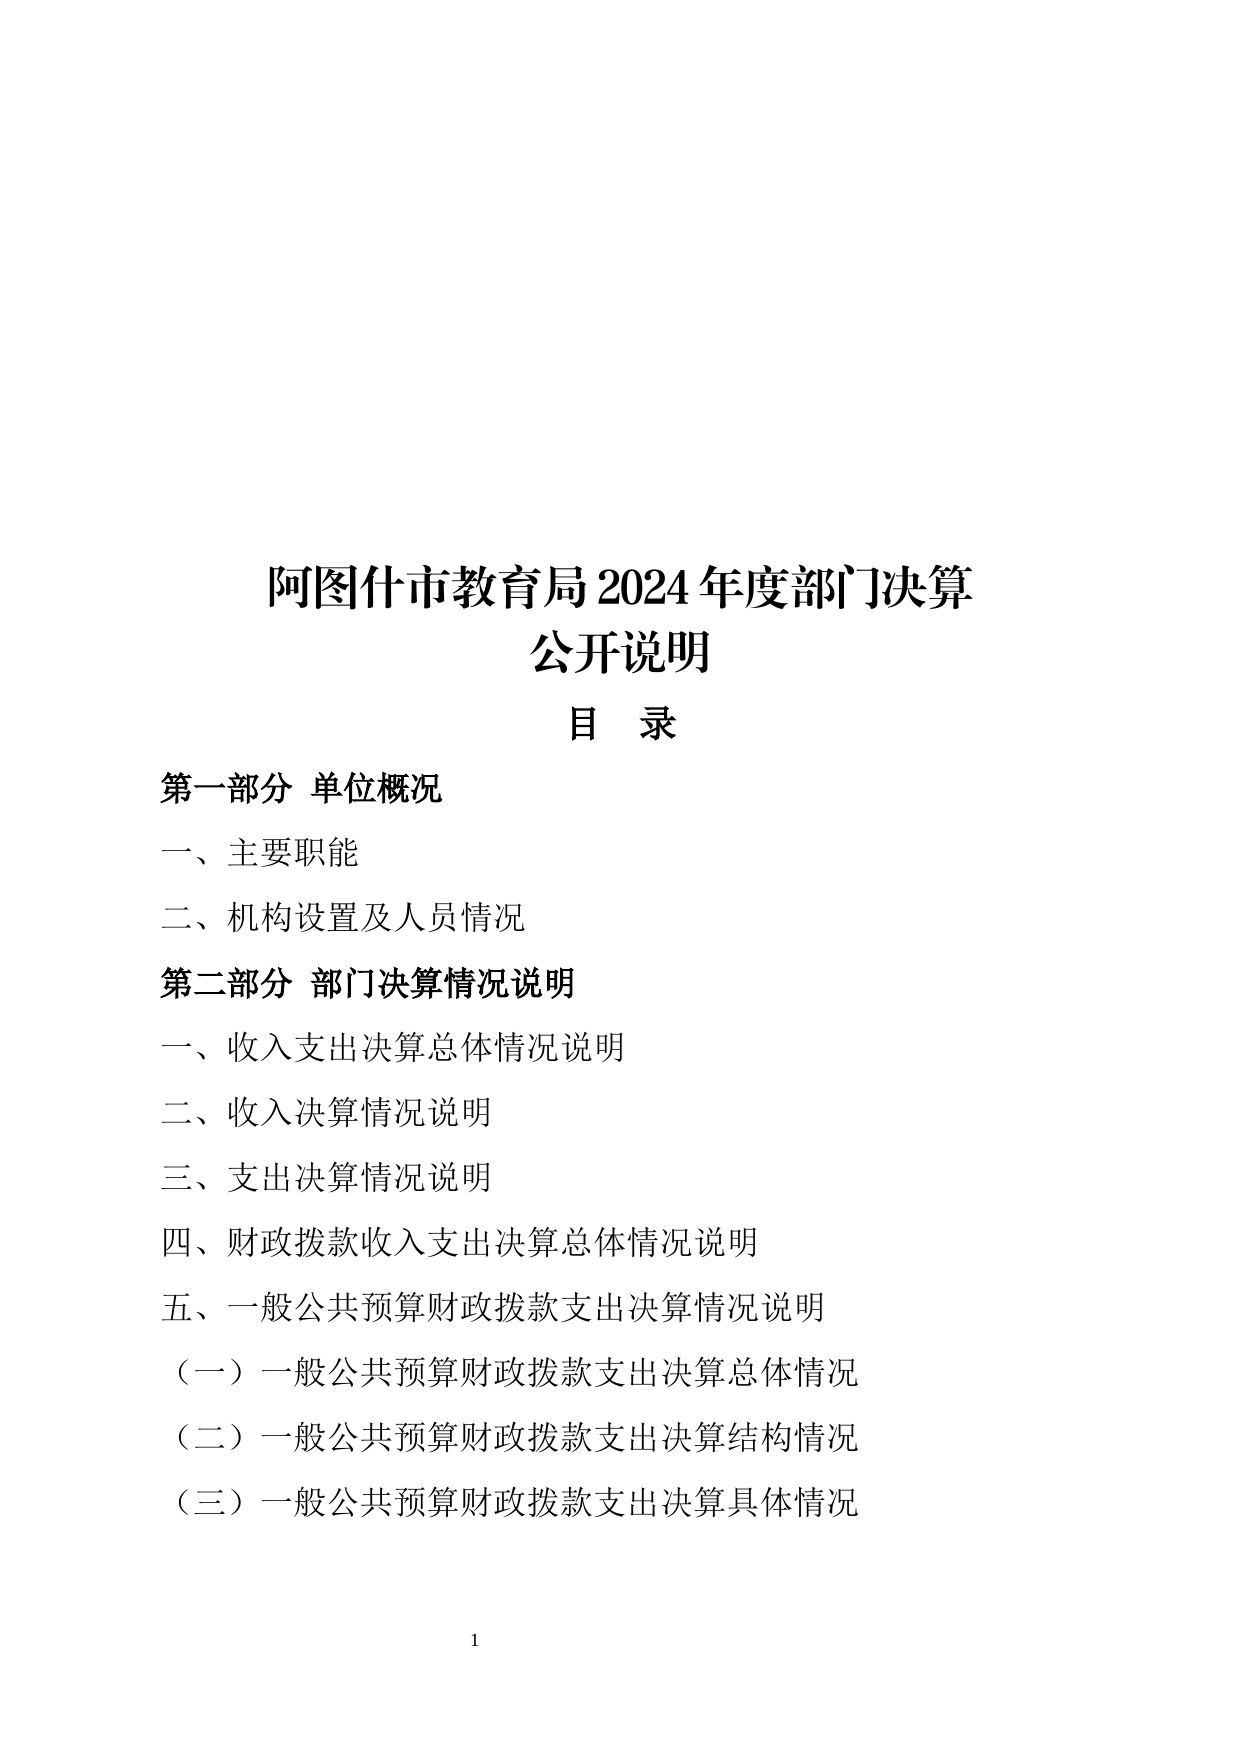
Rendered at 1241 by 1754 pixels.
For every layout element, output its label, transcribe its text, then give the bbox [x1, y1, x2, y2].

text 第二部分 部门决算情况说明 [159, 948, 1081, 1013]
text 二、机构设置及人员情况 [159, 883, 1081, 948]
text （三）一般公共预算财政拨款支出决算具体情况 [159, 1468, 1081, 1533]
text 一、主要职能 [159, 818, 1081, 883]
text 第一部分 单位概况 [159, 753, 1081, 818]
text （一）一般公共预算财政拨款支出决算总体情况 [159, 1338, 1081, 1403]
text 三、支出决算情况说明 [159, 1143, 1081, 1208]
text 目 录 [159, 688, 1081, 753]
text 四、财政拨款收入支出决算总体情况说明 [159, 1208, 1081, 1273]
text 五、一般公共预算财政拨款支出决算情况说明 [159, 1273, 1081, 1338]
text （二）一般公共预算财政拨款支出决算结构情况 [159, 1403, 1081, 1468]
text 一、收入支出决算总体情况说明 [159, 1013, 1081, 1078]
text 二、收入决算情况说明 [159, 1078, 1081, 1143]
text 公开说明 [159, 623, 1081, 688]
text 阿图什市教育局2024年度部门决算 [159, 558, 1081, 623]
